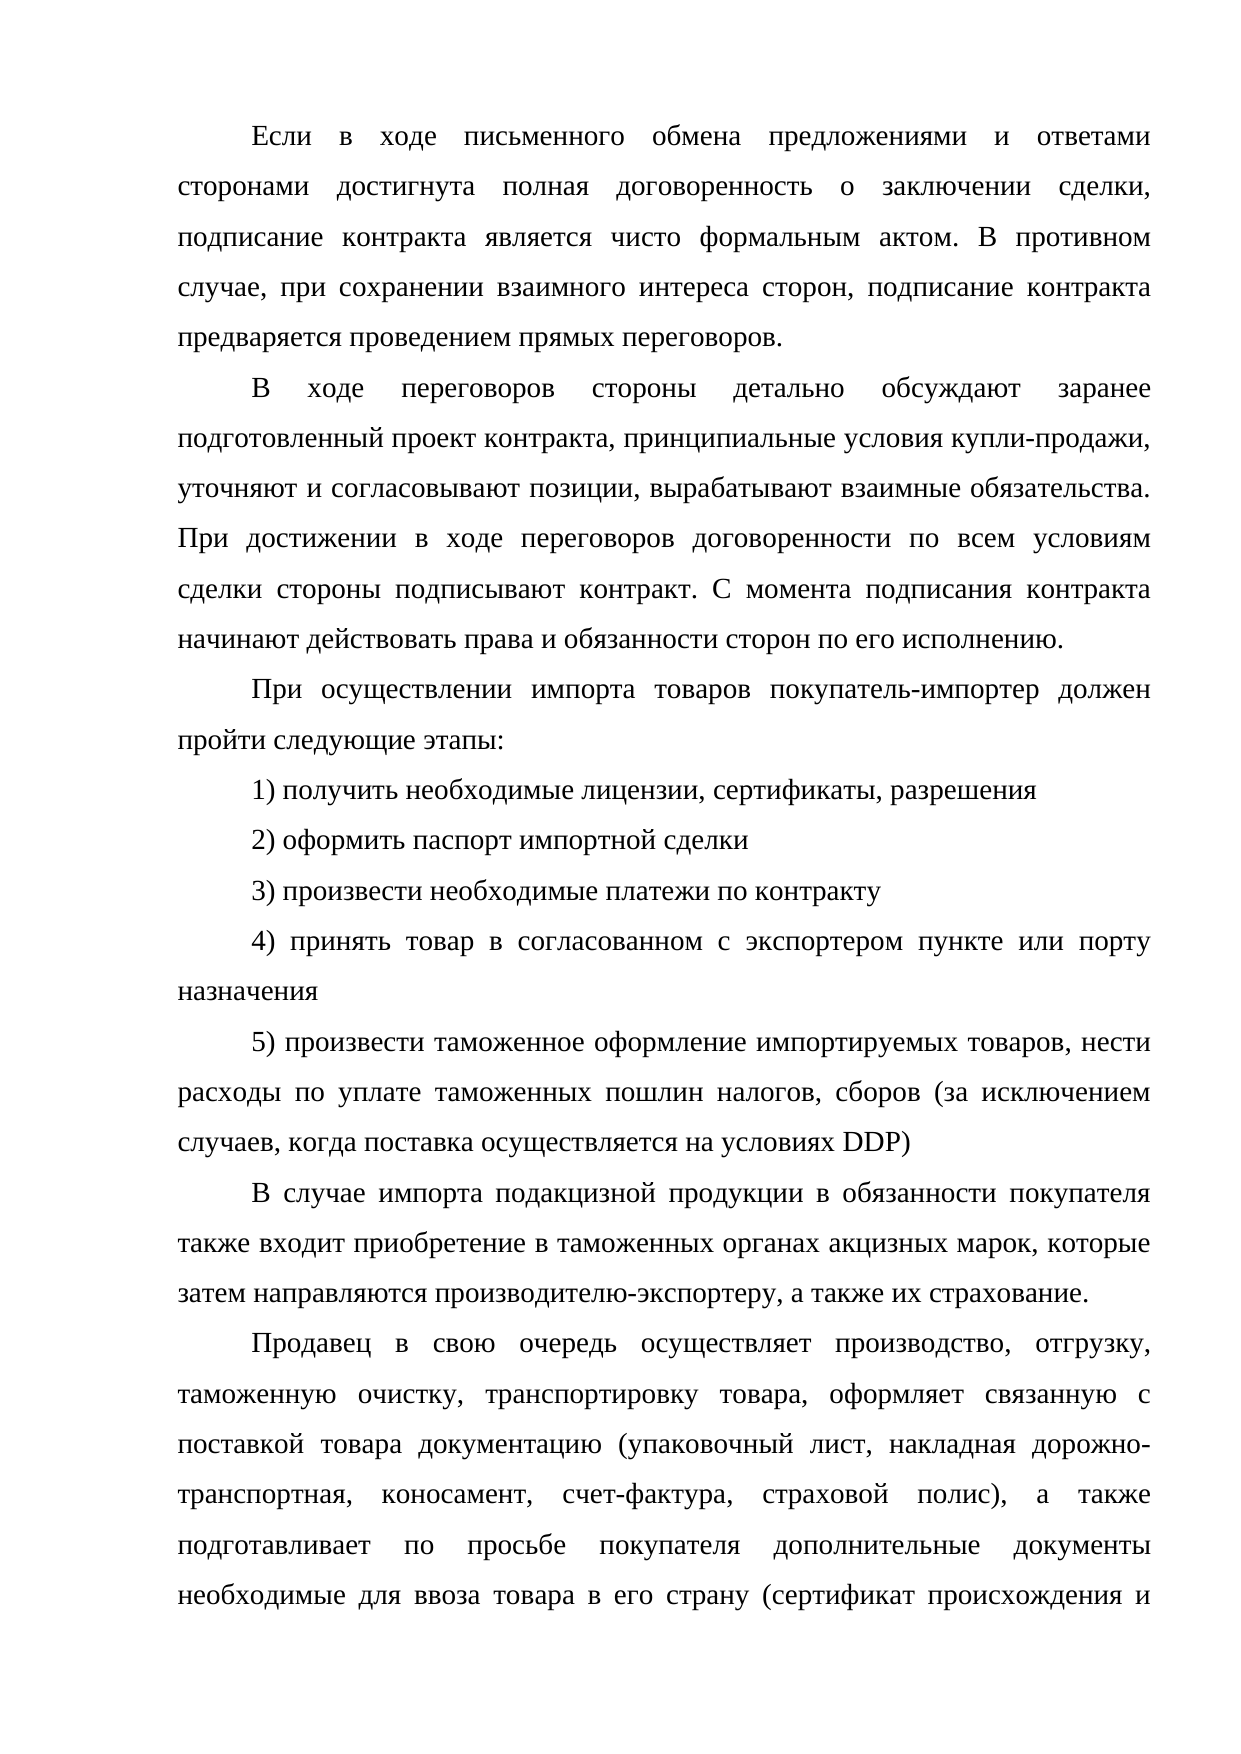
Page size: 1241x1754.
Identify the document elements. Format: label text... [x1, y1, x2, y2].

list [177, 1326, 1152, 1611]
text 2) оформить паспорт импортной сделки [177, 822, 1152, 856]
text При осуществлении импорта товаров покупатель-импортер должен пройти следующие этапы: [177, 672, 1152, 755]
text 4) принять товар в согласованном с экспортером пункте или порту назначения [177, 923, 1152, 1007]
text Если в ходе письменного обмена предложениями и ответами сторонами достигнута полная договоренность о заключении сделки, подписание контракта является чисто формальным актом. В противном случае, при сохранении взаимного интереса сторон, подписание контракта предваряется проведением прямых переговоров. [177, 118, 1152, 353]
text 3) произвести необходимые платежи по контракту [177, 873, 1152, 906]
text 5) произвести таможенное оформление импортируемых товаров, нести расходы по уплате таможенных пошлин налогов, сборов (за исключением случаев, когда поставка осуществляется на условиях DDP) [177, 1024, 1152, 1158]
text 1) получить необходимые лицензии, сертификаты, разрешения [177, 772, 1152, 806]
text В случае импорта подакцизной продукции в обязанности покупателя также входит приобретение в таможенных органах акцизных марок, которые затем направляются производителю-экспортеру, а также их страхование. [177, 1175, 1152, 1309]
text В ходе переговоров стороны детально обсуждают заранее подготовленный проект контракта, принципиальные условия купли-продажи, уточняют и согласовывают позиции, вырабатывают взаимные обязательства. При достижении в ходе переговоров договоренности по всем условиям сделки стороны подписывают контракт. С момента подписания контракта начинают действовать права и обязанности сторон по его исполнению. [177, 370, 1152, 655]
